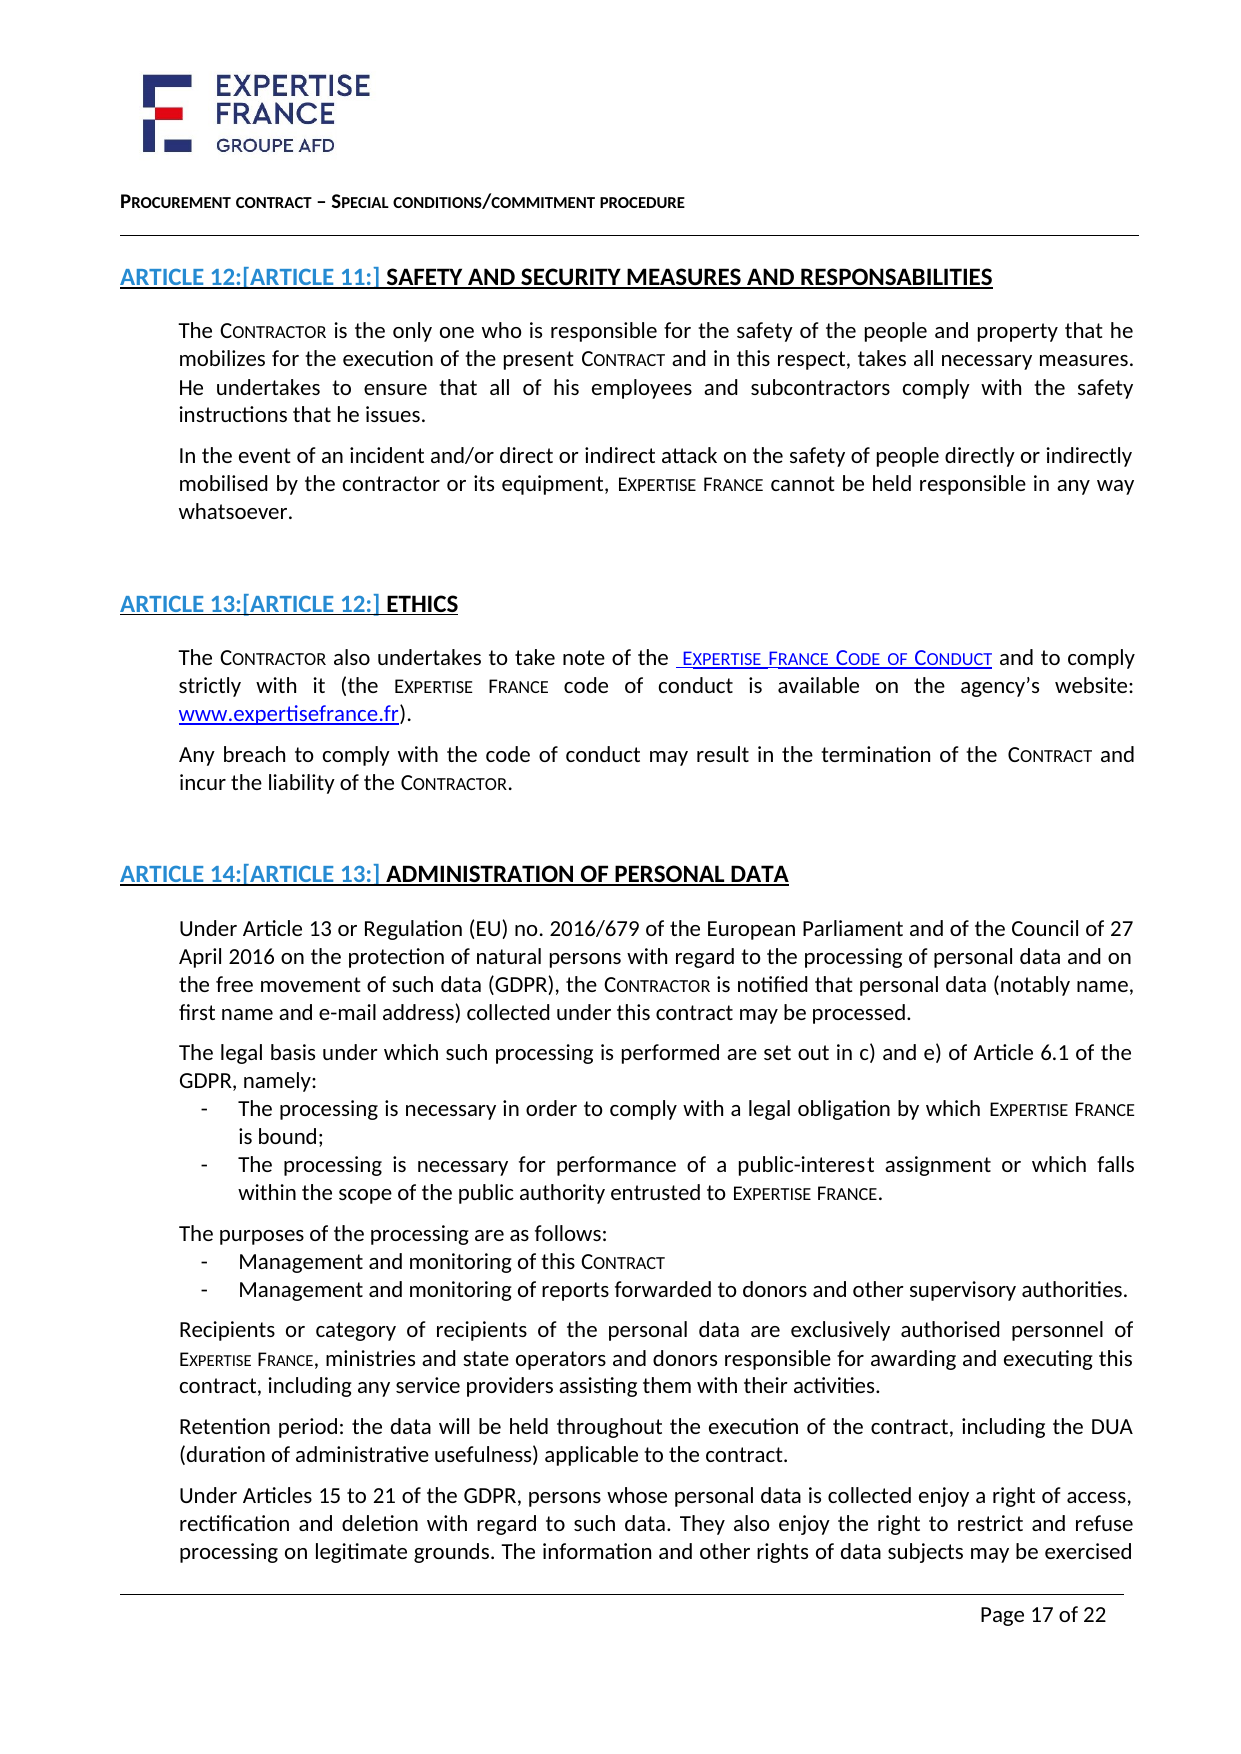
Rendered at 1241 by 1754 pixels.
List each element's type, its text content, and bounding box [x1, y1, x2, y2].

text Retention period: the data will be held throughout the execution of the contract, including the DUA (duration of administrative usefulness) applicable to the contract. [179, 1412, 1135, 1468]
text In the event of an incident and/or direct or indirect attack on the safety of people directly or indirectly mobilised by the contractor or its equipment, Expertise France cannot be held responsible in any way whatsoever. [178, 441, 1135, 525]
list The processing is necessary for performance of a public-interest assignment or which falls within the scope of the public authority entrusted to Expertise France. [201, 1151, 1135, 1207]
list Management and monitoring of reports forwarded to donors and other supervisory authorities. [201, 1275, 1135, 1303]
text The purposes of the processing are as follows: [179, 1219, 1135, 1247]
text The Contractor also undertakes to take note of the Expertise France Code of Conduct and to comply strictly with it (the Expertise France code of conduct is available on the agency’s website: www.expertisefrance.fr). [178, 643, 1135, 727]
list ethics [120, 588, 1135, 618]
picture [120, 41, 397, 183]
text The legal basis under which such processing is performed are set out in c) and e) of Article 6.1 of the GDPR, namely: [179, 1038, 1135, 1094]
text Any breach to comply with the code of conduct may result in the termination of the Contract and incur the liability of the Contractor. [179, 740, 1135, 796]
text Recipients or category of recipients of the personal data are exclusively authorised personnel of Expertise France, ministries and state operators and donors responsible for awarding and executing this contract, including any service providers assisting them with their activities. [179, 1316, 1135, 1400]
text The Contractor is the only one who is responsible for the safety of the people and property that he mobilizes for the execution of the present Contract and in this respect, takes all necessary measures. He undertakes to ensure that all of his employees and subcontractors comply with the safety instructions that he issues. [178, 317, 1135, 429]
list Management and monitoring of this Contract [201, 1247, 1135, 1275]
text Under Article 13 or Regulation (EU) no. 2016/679 of the European Parliament and of the Council of 27 April 2016 on the protection of natural persons with regard to the processing of personal data and on the free movement of such data (GDPR), the Contractor is notified that personal data (notably name, first name and e-mail address) collected under this contract may be processed. [179, 914, 1135, 1026]
list Administration of personal data [120, 858, 1135, 889]
list safety and security measures and responsabilities [120, 261, 1135, 292]
list The processing is necessary in order to comply with a legal obligation by which Expertise France is bound; [201, 1094, 1135, 1151]
